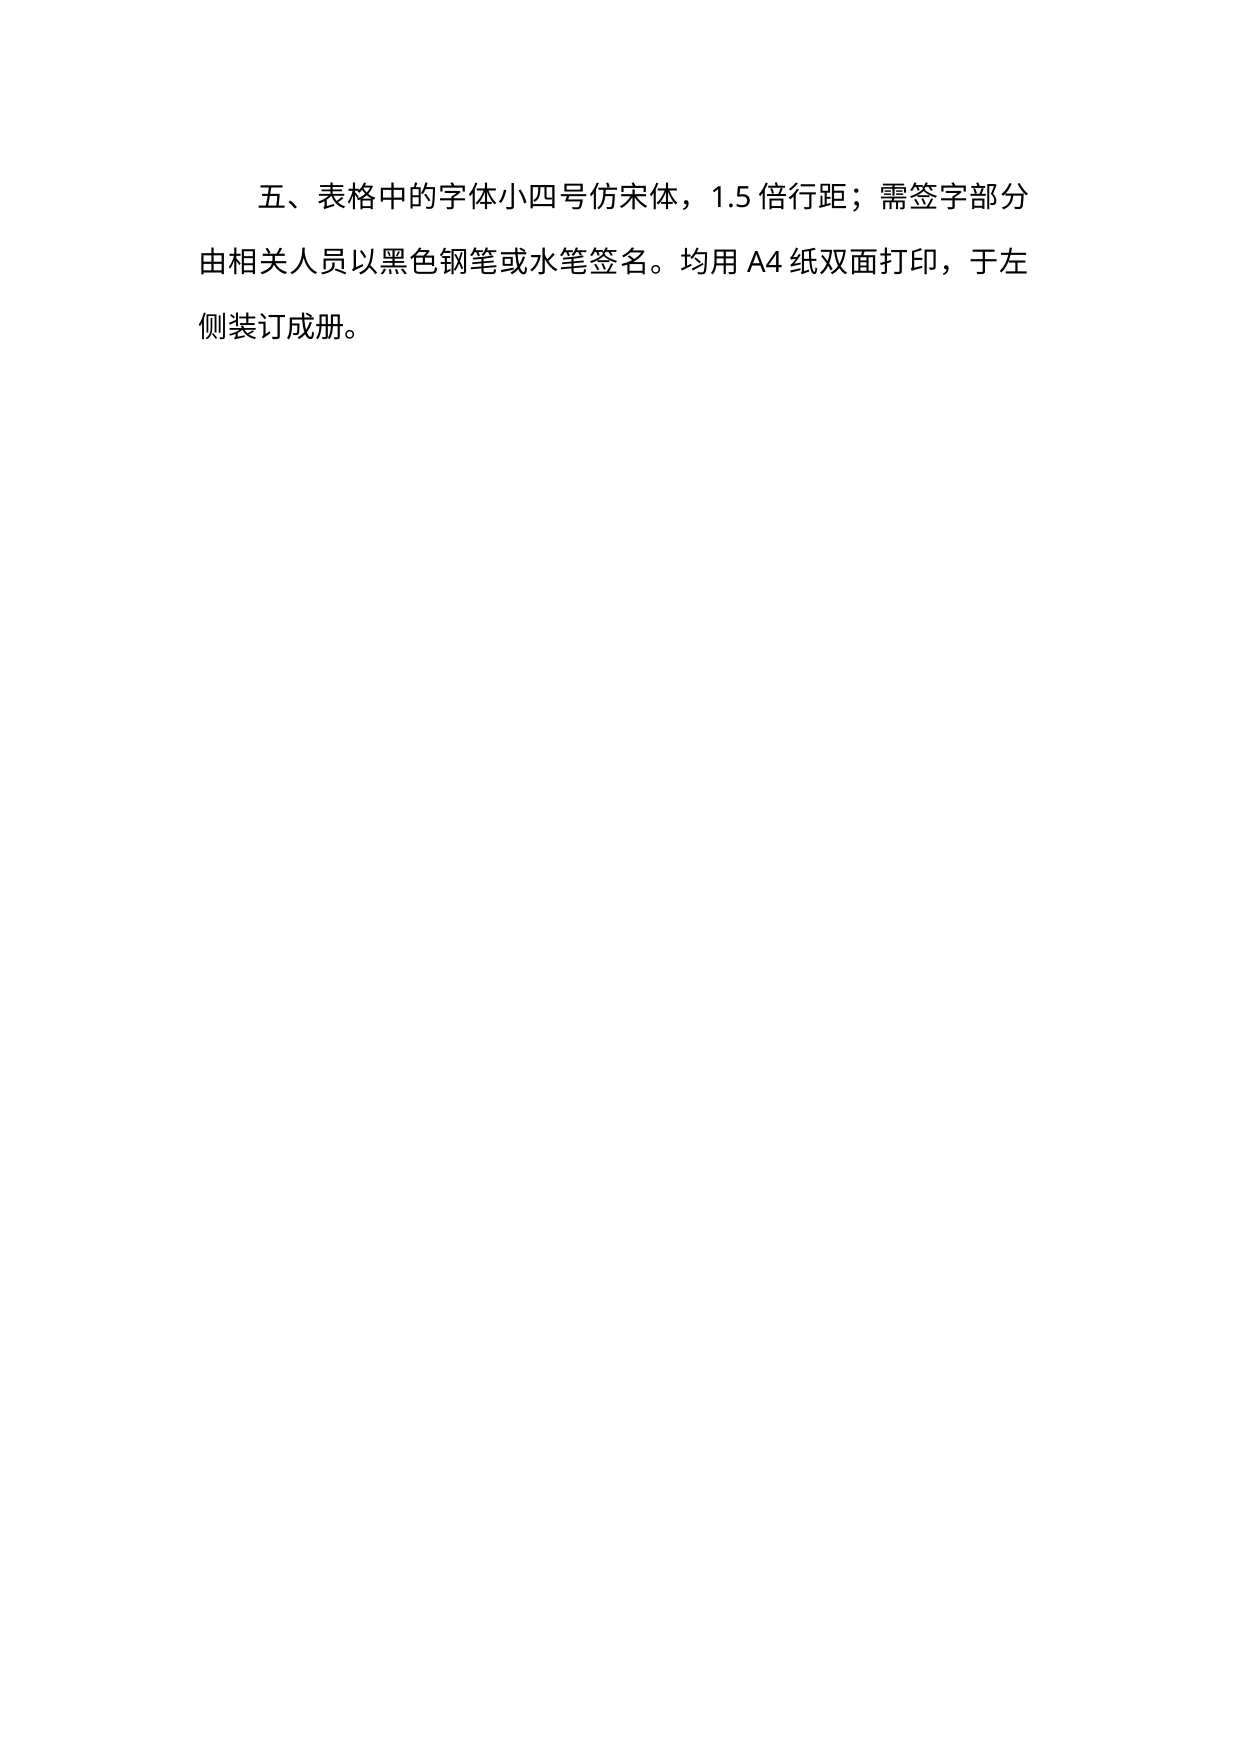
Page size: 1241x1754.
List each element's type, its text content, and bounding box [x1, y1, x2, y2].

text 五、表格中的字体小四号仿宋体，1.5倍行距；需签字部分由相关人员以黑色钢笔或水笔签名。均用A4纸双面打印，于左侧装订成册。 [199, 162, 1029, 357]
